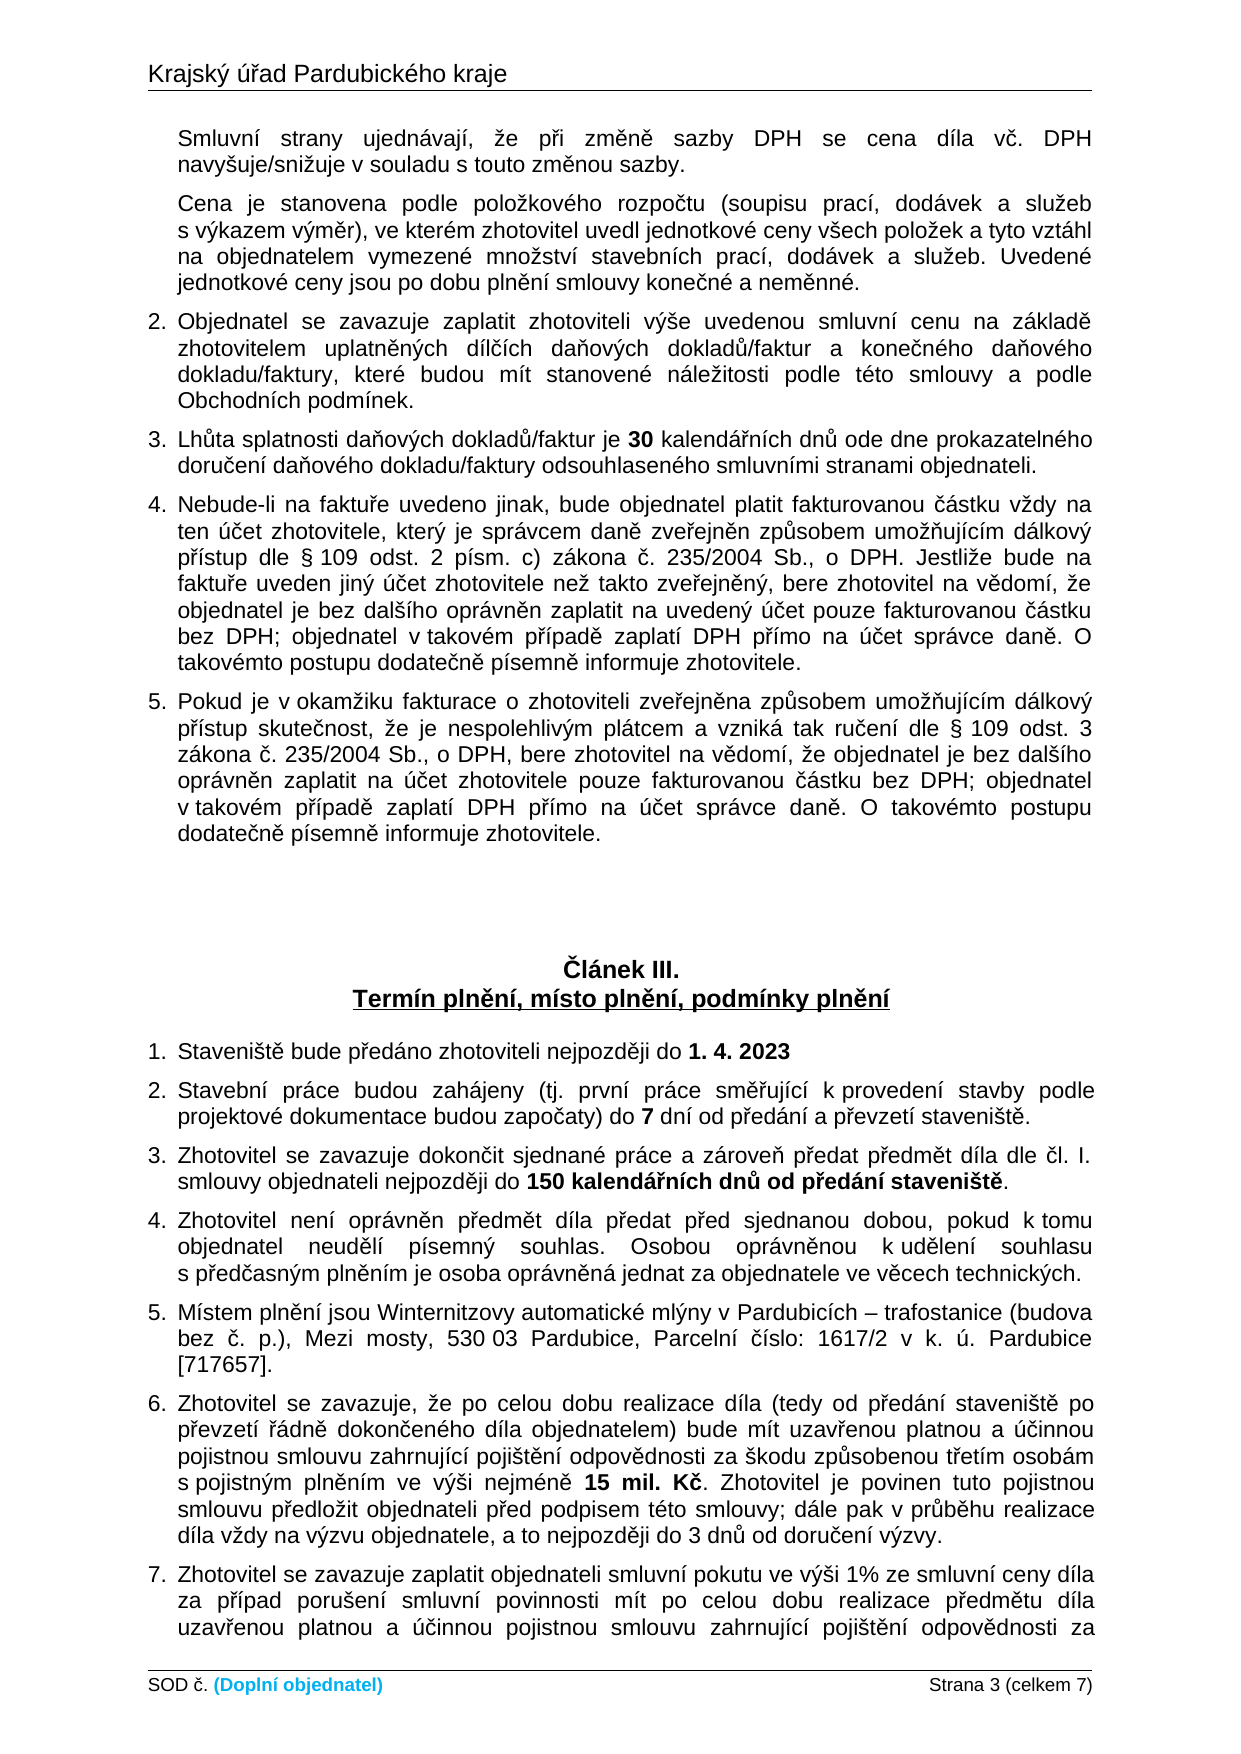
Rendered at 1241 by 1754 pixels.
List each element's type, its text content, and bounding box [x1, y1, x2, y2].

text Termín plnění, místo plnění, podmínky plnění [148, 984, 1095, 1013]
list Zhotovitel není oprávněn předmět díla předat před sjednanou dobou, pokud k tomu objednatel neudělí písemný souhlas. Osobou oprávněnou k udělení souhlasu s předčasným plněním je osoba oprávněná jednat za objednatele ve věcech technických. [148, 1207, 1092, 1286]
text Smluvní strany ujednávají, že při změně sazby DPH se cena díla vč. DPH navyšuje/snižuje v souladu s touto změnou sazby. [177, 125, 1092, 178]
list Zhotovitel se zavazuje, že po celou dobu realizace díla (tedy od předání staveniště po převzetí řádně dokončeného díla objednatelem) bude mít uzavřenou platnou a účinnou pojistnou smlouvu zahrnující pojištění odpovědnosti za škodu způsobenou třetím osobám s pojistným plněním ve výši nejméně 15 mil. Kč. Zhotovitel je povinen tuto pojistnou smlouvu předložit objednateli před podpisem této smlouvy; dále pak v průběhu realizace díla vždy na výzvu objednatele, a to nejpozději do 3 dnů od doručení výzvy. [148, 1390, 1095, 1548]
text 5. Pokud je v okamžiku fakturace o zhotoviteli zveřejněna způsobem umožňujícím dálkový přístup skutečnost, že je nespolehlivým plátcem a vzniká tak ručení dle § 109 odst. 3 zákona č. 235/2004 Sb., o DPH, bere zhotovitel na vědomí, že objednatel je bez dalšího oprávněn zaplatit na účet zhotovitele pouze fakturovanou částku bez DPH; objednatel v takovém případě zaplatí DPH přímo na účet správce daně. O takovémto postupu dodatečně písemně informuje zhotovitele. [148, 688, 1092, 846]
list Zhotovitel se zavazuje dokončit sjednané práce a zároveň předat předmět díla dle čl. I. smlouvy objednateli nejpozději do 150 kalendářních dnů od předání staveniště. [148, 1142, 1092, 1194]
list Stavební práce budou zahájeny (tj. první práce směřující k provedení stavby podle projektové dokumentace budou započaty) do 7 dní od předání a převzetí staveniště. [148, 1077, 1095, 1129]
list Staveniště bude předáno zhotoviteli nejpozději do 1. 4. 2023 [148, 1038, 1095, 1064]
list Místem plnění jsou Winternitzovy automatické mlýny v Pardubicích – trafostanice (budova bez č. p.), Mezi mosty, 530 03 Pardubice, Parcelní číslo: 1617/2 v k. ú. Pardubice [717657]. [148, 1298, 1092, 1378]
text 4. Nebude-li na faktuře uvedeno jinak, bude objednatel platit fakturovanou částku vždy na ten účet zhotovitele, který je správcem daně zveřejněn způsobem umožňujícím dálkový přístup dle § 109 odst. 2 písm. c) zákona č. 235/2004 Sb., o DPH. Jestliže bude na faktuře uveden jiný účet zhotovitele než takto zveřejněný, bere zhotovitel na vědomí, že objednatel je bez dalšího oprávněn zaplatit na uvedený účet pouze fakturovanou částku bez DPH; objednatel v takovém případě zaplatí DPH přímo na účet správce daně. O takovémto postupu dodatečně písemně informuje zhotovitele. [148, 491, 1092, 676]
text 3. Lhůta splatnosti daňových dokladů/faktur je 30 kalendářních dnů ode dne prokazatelného doručení daňového dokladu/faktury odsouhlaseného smluvními stranami objednateli. [148, 426, 1092, 479]
text Cena je stanovena podle položkového rozpočtu (soupisu prací, dodávek a služeb s výkazem výměr), ve kterém zhotovitel uvedl jednotkové ceny všech položek a tyto vztáhl na objednatelem vymezené množství stavebních prací, dodávek a služeb. Uvedené jednotkové ceny jsou po dobu plnění smlouvy konečné a neměnné. [177, 190, 1092, 296]
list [148, 1561, 1095, 1640]
text 2. Objednatel se zavazuje zaplatit zhotoviteli výše uvedenou smluvní cenu na základě zhotovitelem uplatněných dílčích daňových dokladů/faktur a konečného daňového dokladu/faktury, které budou mít stanovené náležitosti podle této smlouvy a podle Obchodních podmínek. [148, 308, 1092, 413]
text Článek III. [148, 955, 1095, 984]
